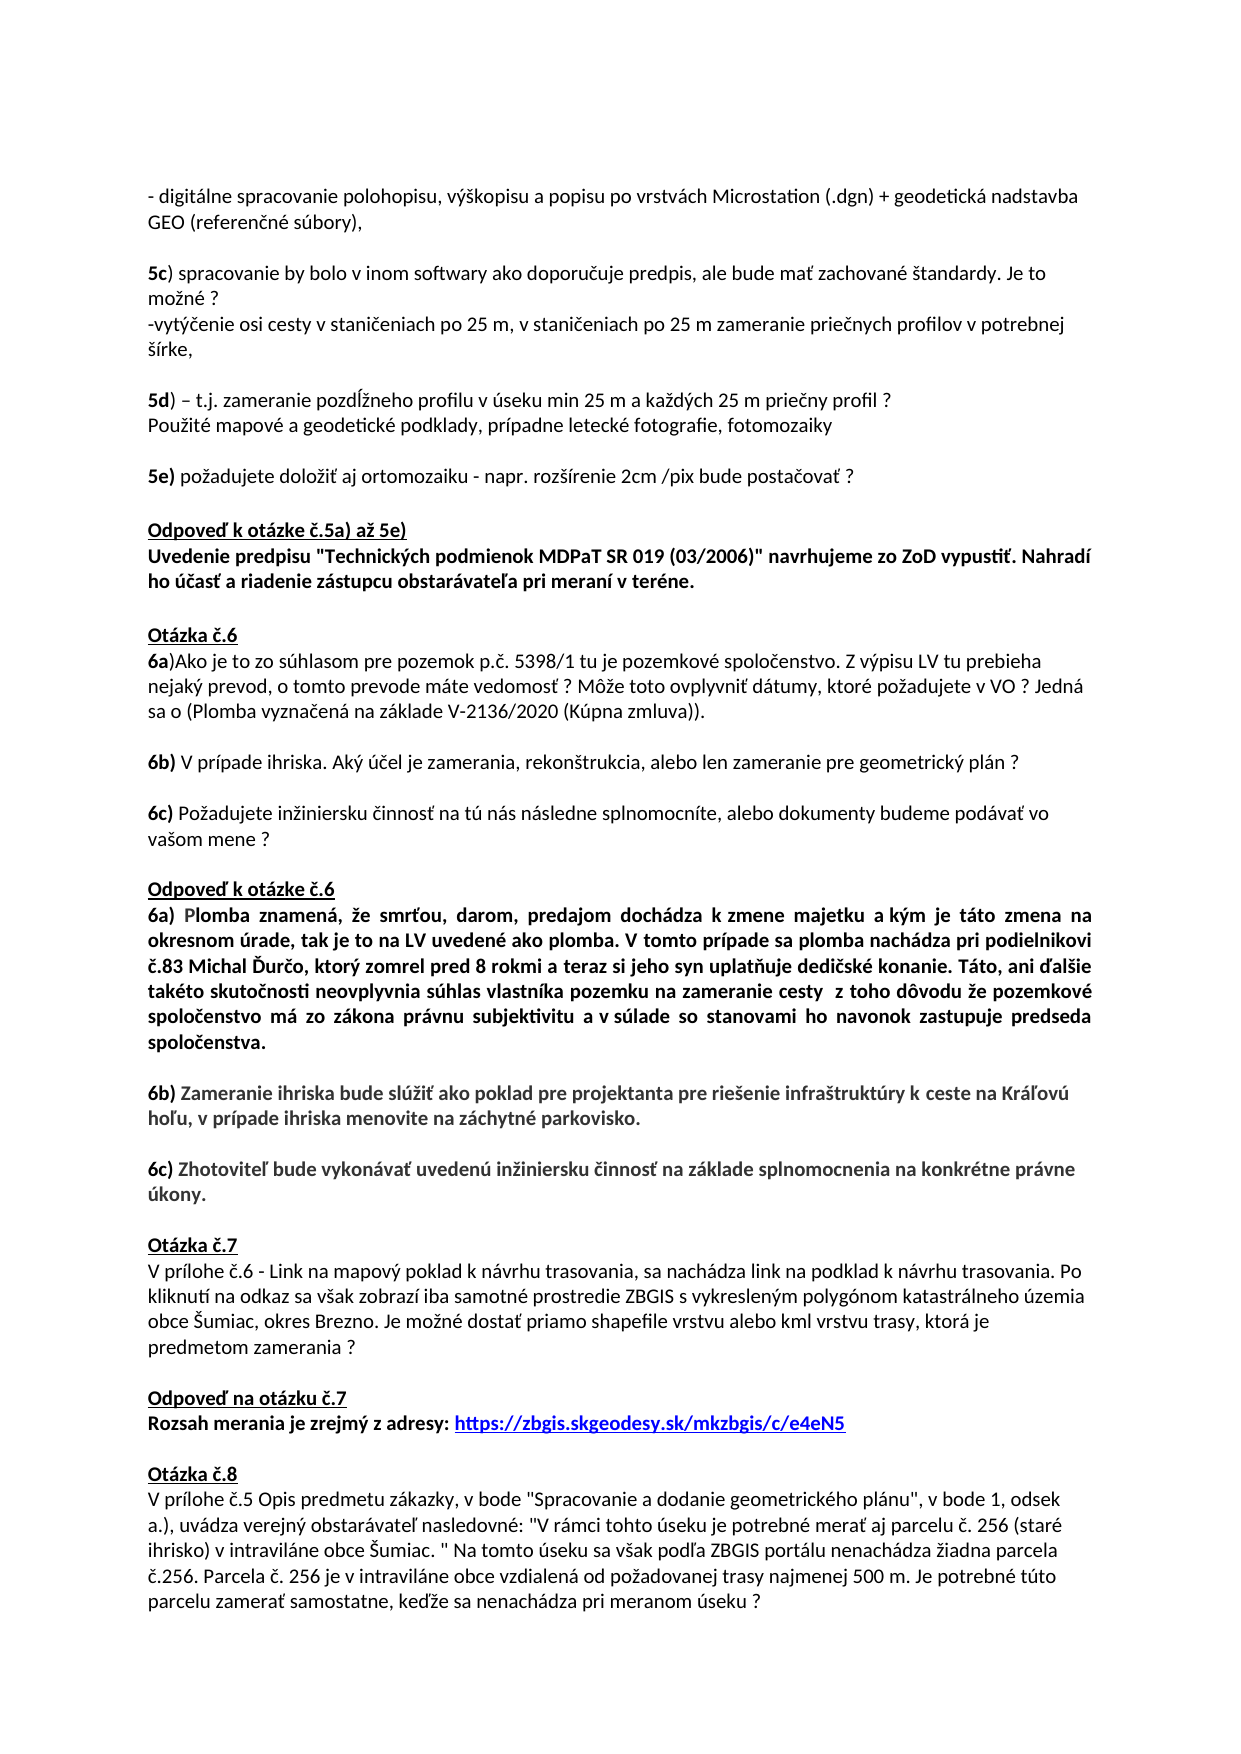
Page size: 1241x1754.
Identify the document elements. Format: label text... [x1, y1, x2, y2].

text Uvedenie predpisu "Technických podmienok MDPaT SR 019 (03/2006)" navrhujeme zo ZoD vypustiť. Nahradí ho účasť a riadenie zástupcu obstarávateľa pri meraní v teréne. [148, 543, 1092, 594]
text Odpoveď k otázke č.5a) až 5e) [148, 517, 1092, 543]
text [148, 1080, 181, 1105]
text 6c) Zhotoviteľ bude vykonávať uvedenú inžiniersku činnosť na základe splnomocnenia na konkrétne právne úkony. [207, 1156, 1092, 1207]
text 6a)Ako je to zo súhlasom pre pozemok p.č. 5398/1 tu je pozemkové spoločenstvo. Z výpisu LV tu prebieha nejaký prevod, o tomto prevode máte vedomosť ? Môže toto ovplyvniť dátumy, ktoré požadujete v VO ? Jedná sa o (Plomba vyznačená na základe V-2136/2020 (Kúpna zmluva)). 6b) V prípade ihriska. Aký účel je zamerania, rekonštrukcia, alebo len zameranie pre geometrický plán ? 6c) Požadujete inžiniersku činnosť na tú nás následne splnomocníte, alebo dokumenty budeme podávať vo vašom mene ? [148, 648, 1092, 851]
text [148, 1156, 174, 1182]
text 6b) Zameranie ihriska bude slúžiť ako poklad pre projektanta pre riešenie infraštruktúry k ceste na Kráľovú hoľu, v prípade ihriska menovite na záchytné parkovisko. [641, 1080, 1092, 1131]
text 6a) Plomba znamená, že smrťou, darom, predajom dochádza k zmene majetku a kým je táto zmena na okresnom úrade, tak je to na LV uvedené ako plomba. V tomto prípade sa plomba nachádza pri podielnikovi č.83 Michal Ďurčo, ktorý zomrel pred 8 rokmi a teraz si jeho syn uplatňuje dedičské konanie. Táto, ani ďalšie takéto skutočnosti neovplyvnia súhlas vlastníka pozemku na zameranie cesty z toho dôvodu že pozemkové spoločenstvo má zo zákona právnu subjektivitu a v súlade so stanovami ho navonok zastupuje predseda spoločenstva. [148, 902, 1092, 1054]
text Odpoveď k otázke č.6 [148, 877, 1092, 902]
text Otázka č.6 [148, 622, 1092, 648]
text V prílohe č.6 - Link na mapový poklad k návrhu trasovania, sa nachádza link na podklad k návrhu trasovania. Po kliknutí na odkaz sa však zobrazí iba samotné prostredie ZBGIS s vykresleným polygónom katastrálneho územia obce Šumiac, okres Brezno. Je možné dostať priamo shapefile vrstvu alebo kml vrstvu trasy, ktorá je predmetom zamerania ? [148, 1258, 1092, 1359]
text Otázka č.8 [148, 1461, 1092, 1487]
text Rozsah merania je zrejmý z adresy: https://zbgis.skgeodesy.sk/mkzbgis/c/e4eN5 [148, 1410, 1092, 1436]
text Otázka č.7 [148, 1232, 1092, 1258]
text - digitálne spracovanie polohopisu, výškopisu a popisu po vrstvách Microstation (.dgn) + geodetická nadstavba GEO (referenčné súbory), 5c) spracovanie by bolo v inom softwary ako doporučuje predpis, ale bude mať zachované štandardy. Je to možné ? -vytýčenie osi cesty v staničeniach po 25 m, v staničeniach po 25 m zameranie priečnych profilov v potrebnej šírke, 5d) – t.j. zameranie pozdĺžneho profilu v úseku min 25 m a každých 25 m priečny profil ? Použité mapové a geodetické podklady, prípadne letecké fotografie, fotomozaiky 5e) požadujete doložiť aj ortomozaiku - napr. rozšírenie 2cm /pix bude postačovať ? [148, 158, 1092, 517]
text V prílohe č.5 Opis predmetu zákazky, v bode "Spracovanie a dodanie geometrického plánu", v bode 1, odsek a.), uvádza verejný obstarávateľ nasledovné: "V rámci tohto úseku je potrebné merať aj parcelu č. 256 (staré ihrisko) v intraviláne obce Šumiac. " Na tomto úseku sa však podľa ZBGIS portálu nenachádza žiadna parcela č.256. Parcela č. 256 je v intraviláne obce vzdialená od požadovanej trasy najmenej 500 m. Je potrebné túto parcelu zamerať samostatne, keďže sa nenachádza pri meranom úseku ? [148, 1487, 1092, 1642]
text Odpoveď na otázku č.7 [148, 1385, 1092, 1410]
